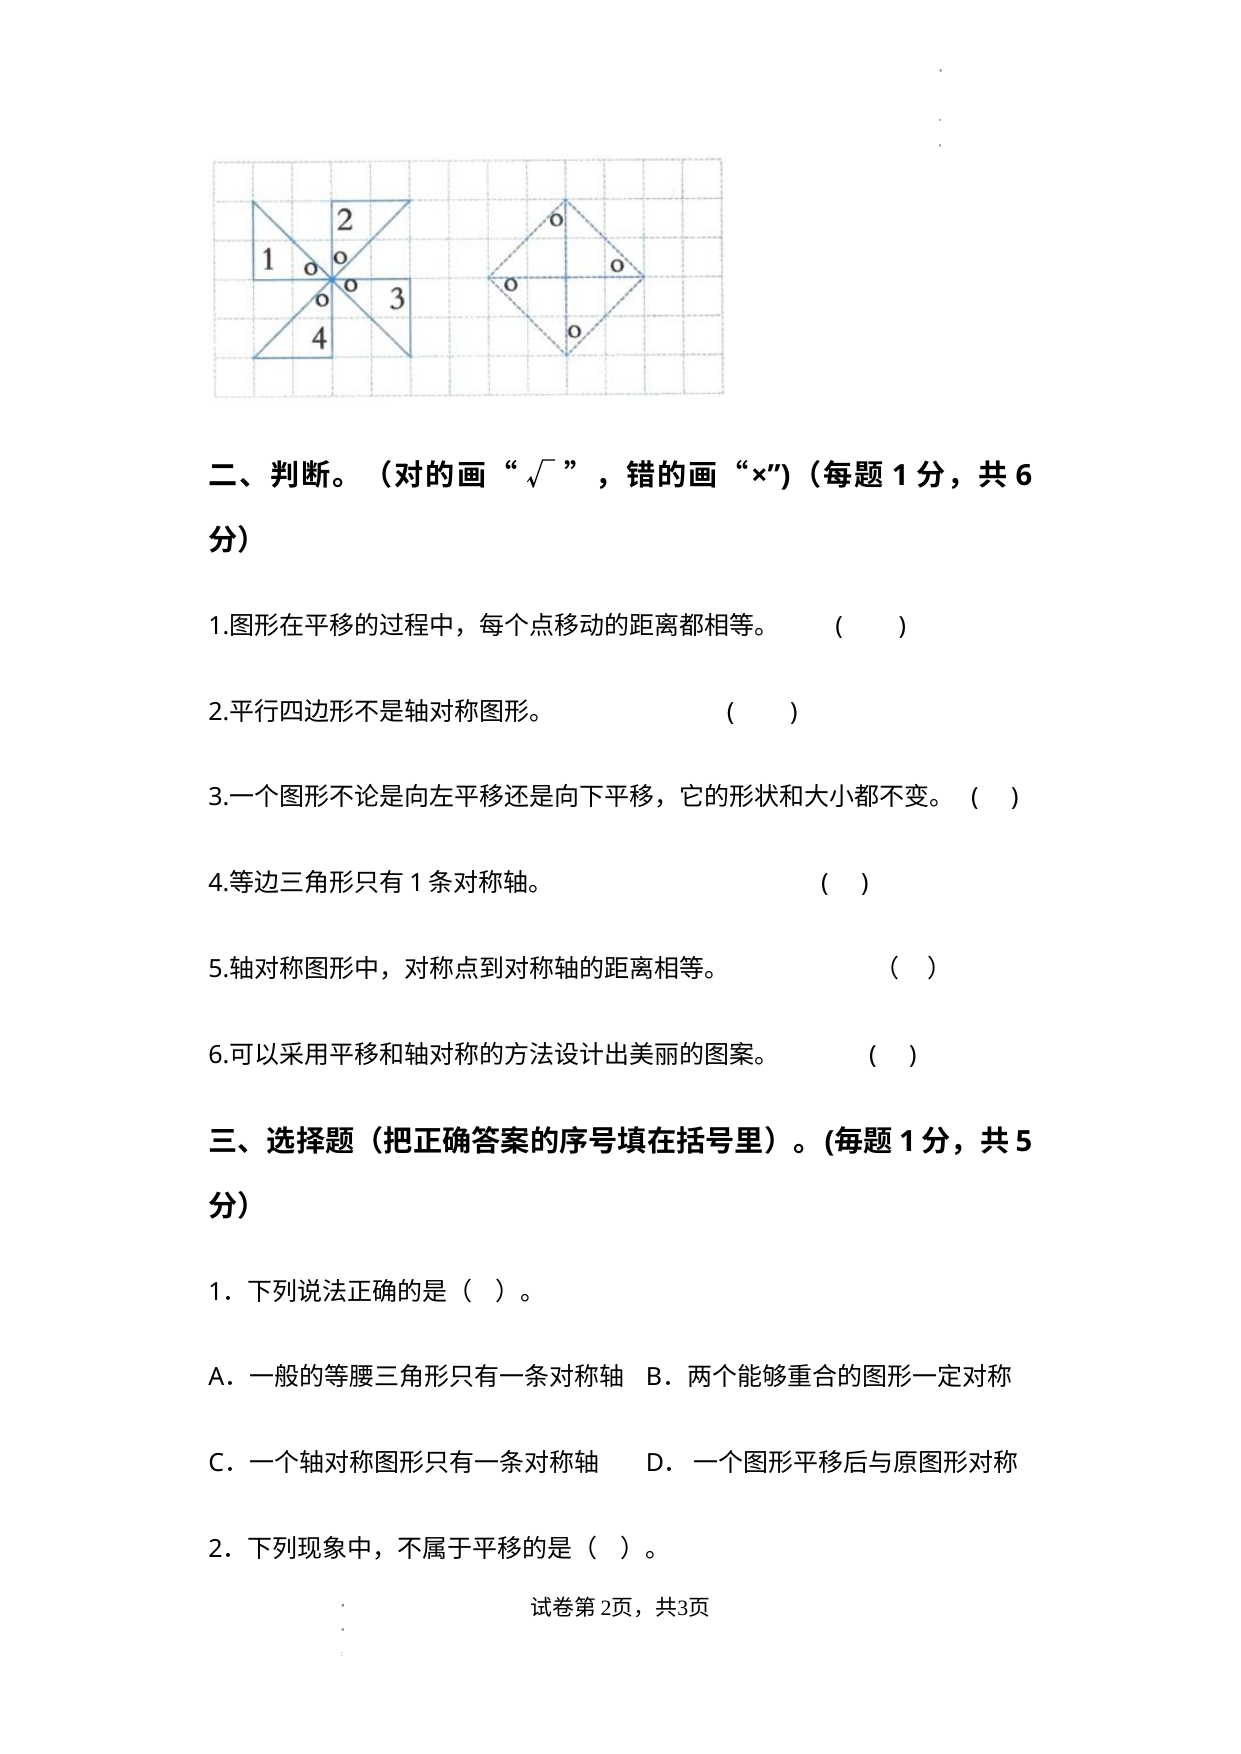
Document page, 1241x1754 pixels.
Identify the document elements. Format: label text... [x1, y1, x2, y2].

text 1.图形在平移的过程中，每个点移动的距离都相等。 ( ) [208, 591, 1032, 656]
text 5.轴对称图形中，对称点到对称轴的距离相等。 （ ） [208, 934, 1032, 999]
text A．一般的等腰三角形只有一条对称轴 B．两个能够重合的图形一定对称 [208, 1342, 1032, 1407]
list 三、选择题（把正确答案的序号填在括号里）。(毎题1分，共5分） [208, 1106, 1032, 1236]
text 4.等边三角形只有1条对称轴。 ( ) [208, 848, 1032, 913]
text 3.一个图形不论是向左平移还是向下平移，它的形状和大小都不变。 ( ) [208, 762, 1032, 827]
text 6.可以采用平移和轴对称的方法设计出美丽的图案。 ( ) [208, 1020, 1032, 1085]
picture [688, 1465, 694, 1472]
text 2.平行四边形不是轴对称图形。 ( ) [208, 677, 1032, 742]
text C．一个轴对称图形只有一条对称轴 D．一个图形平移后与原图形对称 [208, 1428, 1032, 1493]
picture [208, 155, 726, 401]
list 二、判断。（对的画“ √ ”，错的画“×”)（每题1分，共6分） [208, 440, 1032, 570]
text 1．下列说法正确的是（ ）。 [208, 1257, 1032, 1322]
text 2．下列现象中，不属于平移的是（ ）。 [208, 1514, 1032, 1579]
